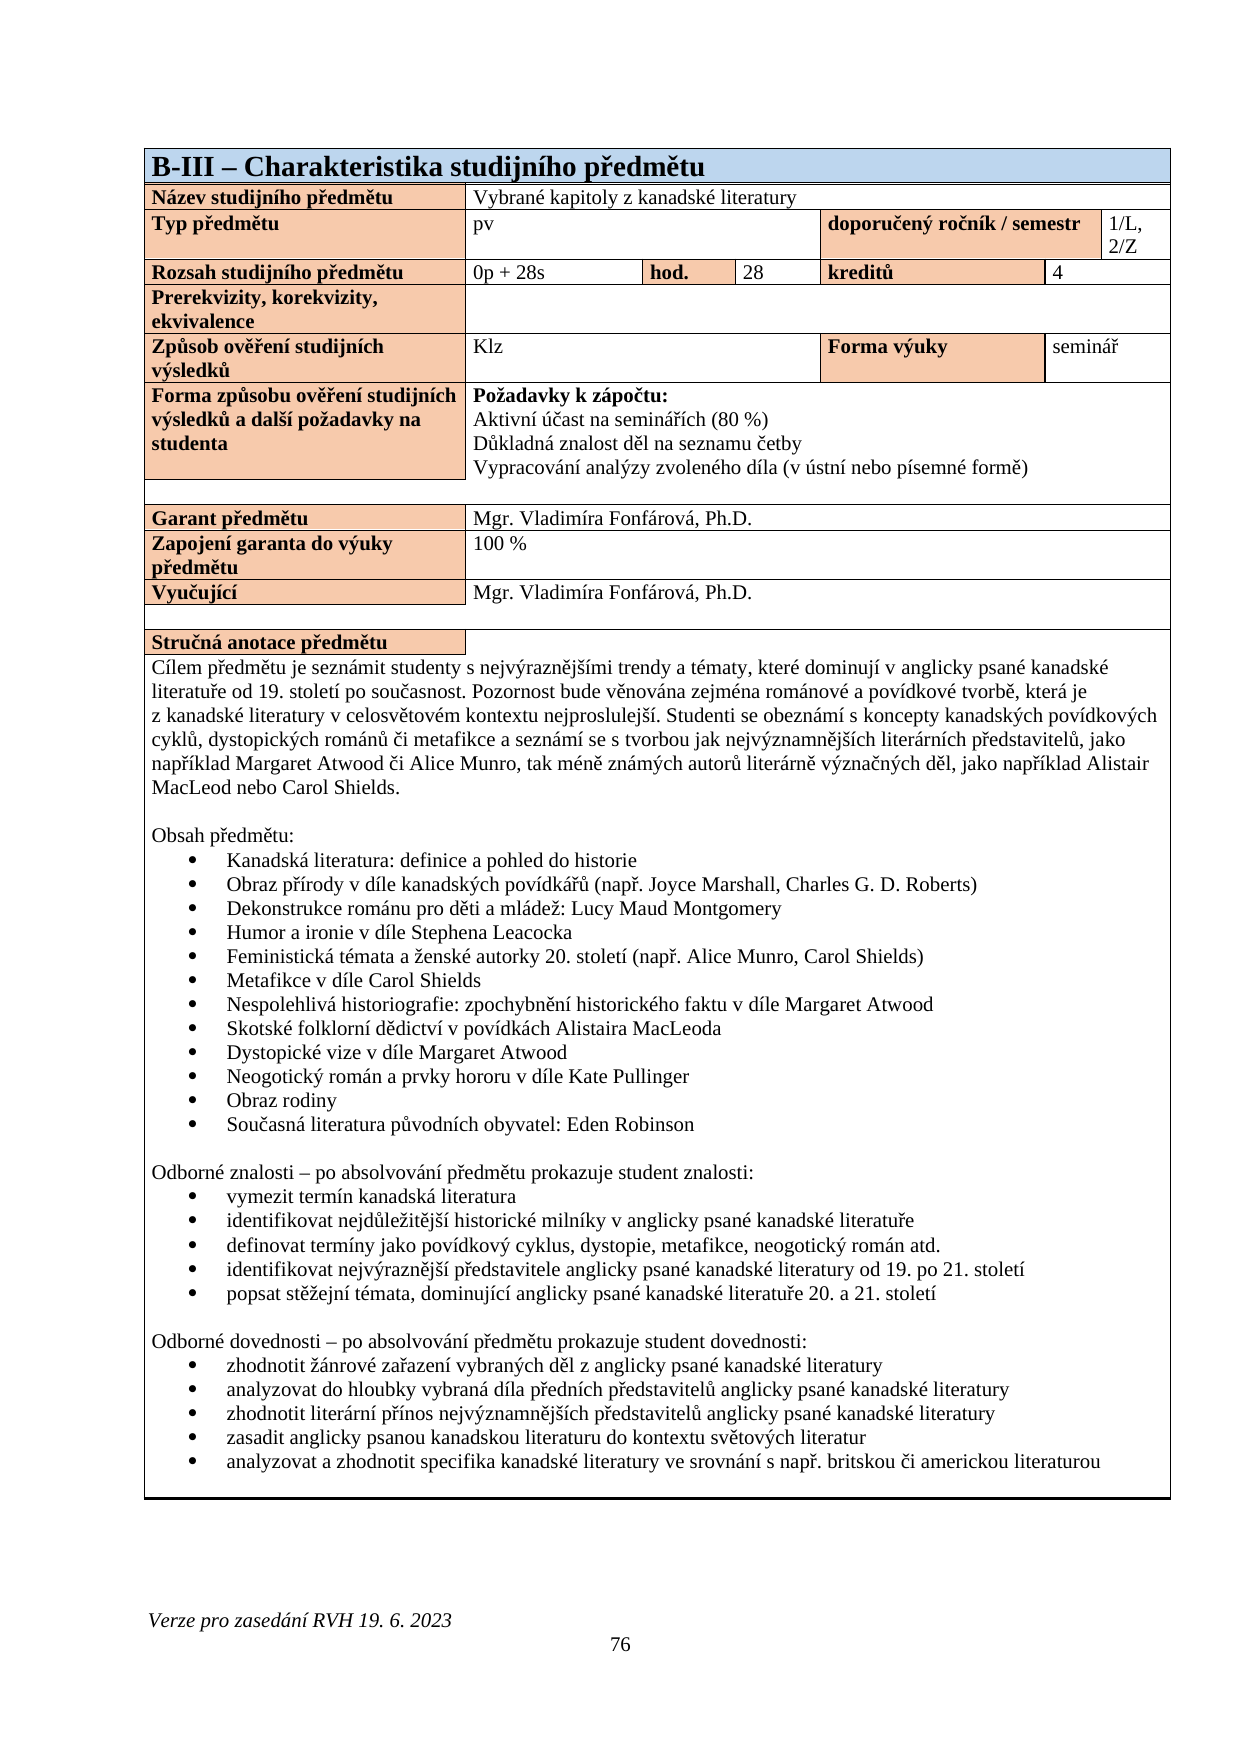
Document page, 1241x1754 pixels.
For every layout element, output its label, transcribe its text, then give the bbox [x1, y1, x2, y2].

table_cell 4 [1046, 260, 1170, 284]
table_cell Forma způsobu ověření studijních výsledků a další požadavky na studenta [145, 383, 465, 479]
table_cell Garant předmětu [145, 505, 465, 529]
table_cell pv [466, 210, 820, 258]
table_cell Forma výuky [821, 334, 1044, 382]
table_cell 100 % [466, 531, 1170, 579]
table_cell seminář [1046, 334, 1170, 382]
table_cell Prerekvizity, korekvizity, ekvivalence [145, 285, 465, 333]
table_cell [145, 604, 1170, 629]
table_cell Požadavky k zápočtu: Aktivní účast na seminářích (80 %) Důkladná znalost děl na seznamu četby Vypracování analýzy zvoleného díla (v ústní nebo písemné formě) [466, 383, 1170, 479]
table_cell [466, 630, 1170, 654]
table_cell Vybrané kapitoly z kanadské literatury [466, 185, 1170, 209]
table_cell Vyučující [145, 580, 465, 604]
table_cell Cílem předmětu je seznámit studenty s nejvýraznějšími trendy a tématy, které dominují v anglicky psané kanadské literatuře od 19. století po současnost. Pozornost bude věnována zejména románové a povídkové tvorbě, která je z kanadské literatury v celosvětovém kontextu nejproslulejší. Studenti se obeznámí s koncepty kanadských povídkových cyklů, dystopických románů či metafikce a seznámí se s tvorbou jak nejvýznamnějších literárních představitelů, jako například Margaret Atwood či Alice Munro, tak méně známých autorů literárně význačných děl, jako například Alistair MacLeod nebo Carol Shields. Obsah předmětu: Kanadská literatura: definice a pohled do historie Obraz přírody v díle kanadských povídkářů (např. Joyce Marshall, Charles G. D. Roberts) Dekonstrukce románu pro děti a mládež: Lucy Maud Montgomery Humor a ironie v díle Stephena Leacocka Feministická témata a ženské autorky 20. století (např. Alice Munro, Carol Shields) Metafikce v díle Carol Shields Nespolehlivá historiografie: zpochybnění historického faktu v díle Margaret Atwood Skotské folklorní dědictví v povídkách Alistaira MacLeoda Dystopické vize v díle Margaret Atwood Neogotický román a prvky hororu v díle Kate Pullinger Obraz rodiny Současná literatura původních obyvatel: Eden Robinson Odborné znalosti – po absolvování předmětu prokazuje student znalosti: vymezit termín kanadská literatura identifikovat nejdůležitější historické milníky v anglicky psané kanadské literatuře definovat termíny jako povídkový cyklus, dystopie, metafikce, neogotický román atd. identifikovat nejvýraznější představitele anglicky psané kanadské literatury od 19. po 21. století popsat stěžejní témata, dominující anglicky psané kanadské literatuře 20. a 21. století Odborné dovednosti – po absolvování předmětu prokazuje student dovednosti: zhodnotit žánrové zařazení vybraných děl z anglicky psané kanadské literatury analyzovat do hloubky vybraná díla předních představitelů anglicky psané kanadské literatury zhodnotit literární přínos nejvýznamnějších představitelů anglicky psané kanadské literatury zasadit anglicky psanou kanadskou literaturu do kontextu světových literatur analyzovat a zhodnotit specifika kanadské literatury ve srovnání s např. britskou či americkou literaturou [145, 654, 1170, 1497]
table_cell 0p + 28s [466, 260, 642, 284]
table_cell 28 [736, 260, 820, 284]
table_cell [145, 479, 1170, 504]
table_cell 1/L, 2/Z [1102, 210, 1170, 258]
table_cell doporučený ročník / semestr [821, 210, 1101, 258]
table_cell Mgr. Vladimíra Fonfárová, Ph.D. [466, 580, 1170, 604]
table_cell Stručná anotace předmětu [145, 630, 465, 654]
table_cell Zapojení garanta do výuky předmětu [145, 531, 465, 579]
table_cell Typ předmětu [145, 210, 465, 258]
table_cell Způsob ověření studijních výsledků [145, 334, 465, 382]
table_cell hod. [643, 260, 735, 284]
table_cell Mgr. Vladimíra Fonfárová, Ph.D. [466, 505, 1170, 529]
table_cell Klz [466, 334, 820, 382]
table_cell Název studijního předmětu [145, 185, 465, 209]
table_cell Rozsah studijního předmětu [145, 260, 465, 284]
table_cell [466, 285, 1170, 333]
table_cell kreditů [821, 260, 1044, 284]
table_header B-III – Charakteristika studijního předmětu [145, 149, 1170, 182]
